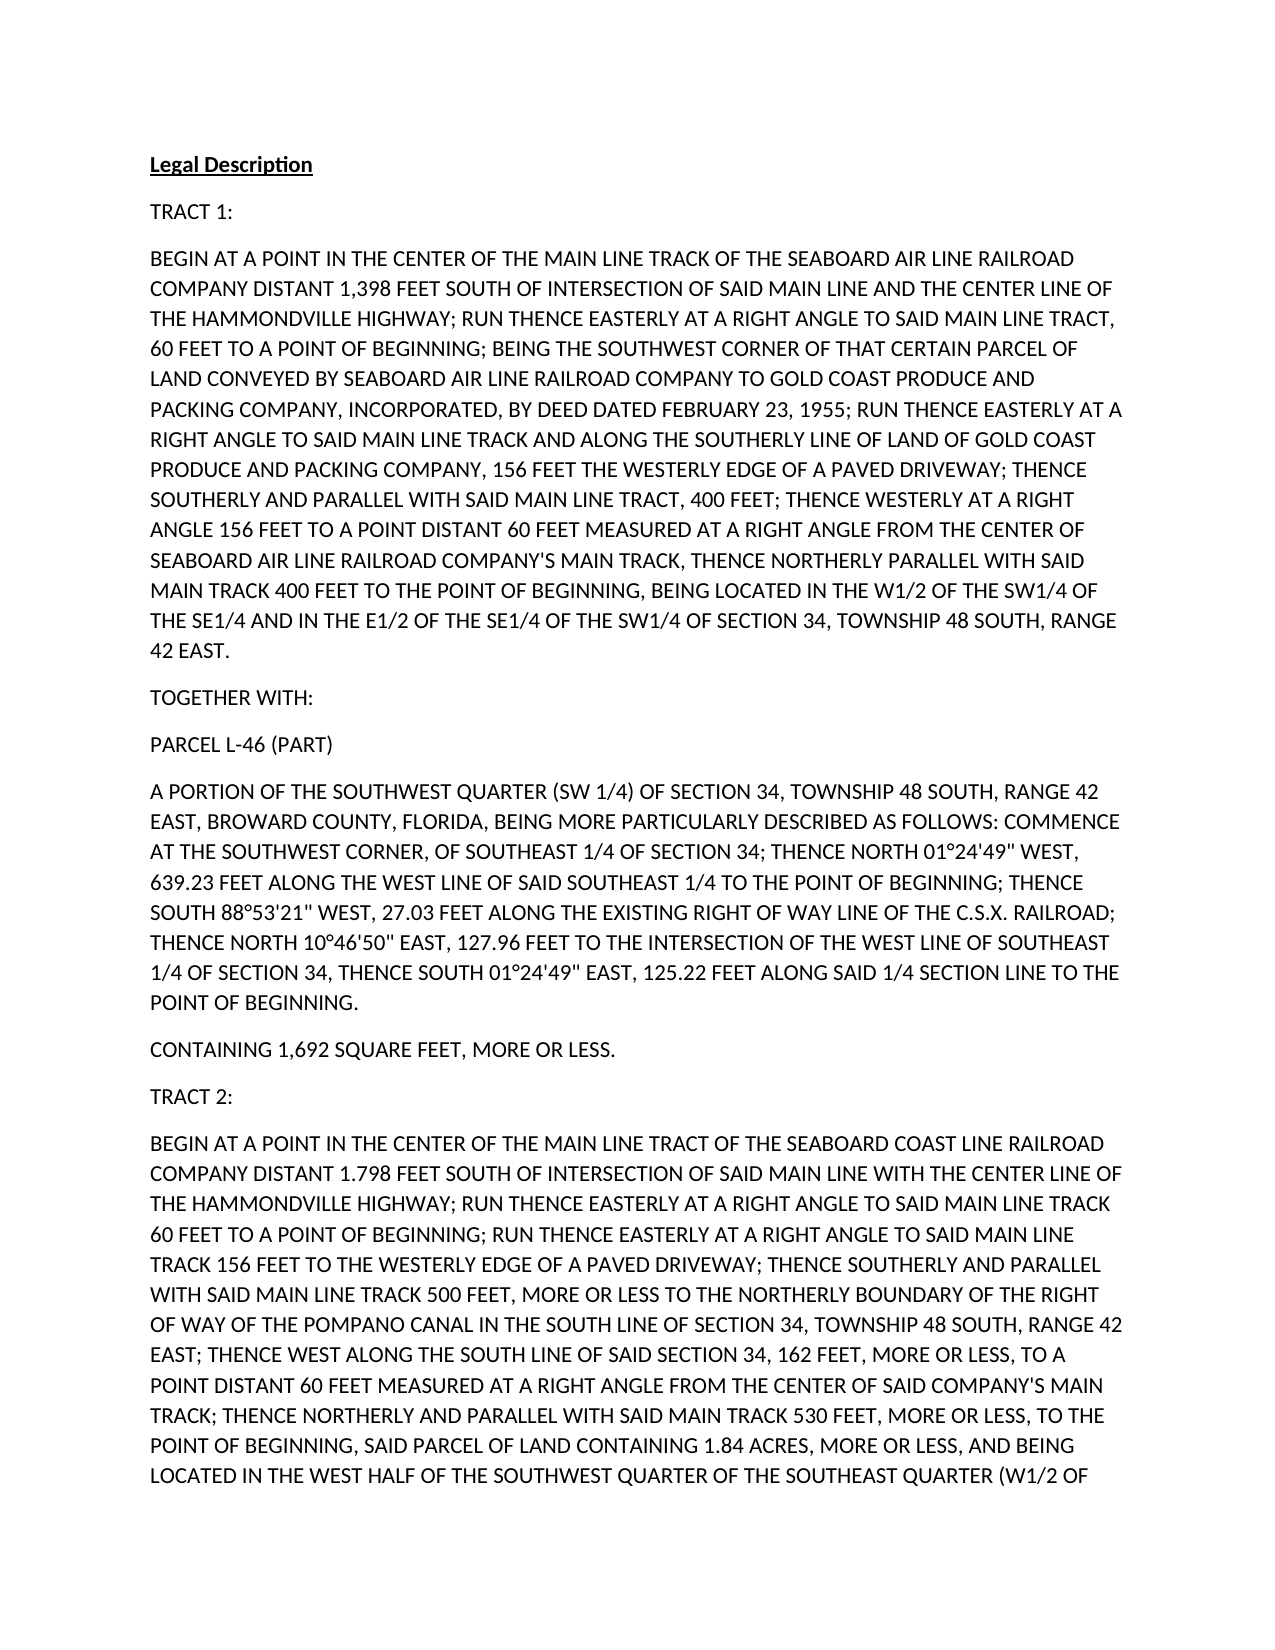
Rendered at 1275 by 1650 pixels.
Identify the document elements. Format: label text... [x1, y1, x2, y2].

text TOGETHER WITH: [150, 683, 1125, 711]
text A PORTION OF THE SOUTHWEST QUARTER (SW 1/4) OF SECTION 34, TOWNSHIP 48 SOUTH, RANGE 42 EAST, BROWARD COUNTY, FLORIDA, BEING MORE PARTICULARLY DESCRIBED AS FOLLOWS: COMMENCE AT THE SOUTHWEST CORNER, OF SOUTHEAST 1/4 OF SECTION 34; THENCE NORTH 01°24'49" WEST, 639.23 FEET ALONG THE WEST LINE OF SAID SOUTHEAST 1/4 TO THE POINT OF BEGINNING; THENCE SOUTH 88°53'21" WEST, 27.03 FEET ALONG THE EXISTING RIGHT OF WAY LINE OF THE C.S.X. RAILROAD; THENCE NORTH 10°46'50" EAST, 127.96 FEET TO THE INTERSECTION OF THE WEST LINE OF SOUTHEAST 1/4 OF SECTION 34, THENCE SOUTH 01°24'49" EAST, 125.22 FEET ALONG SAID 1/4 SECTION LINE TO THE POINT OF BEGINNING. [150, 777, 1125, 1017]
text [150, 1129, 1125, 1489]
text TRACT 2: [150, 1082, 1125, 1110]
text TRACT 1: [150, 197, 1125, 225]
text Legal Description [150, 150, 1125, 178]
text CONTAINING 1,692 SQUARE FEET, MORE OR LESS. [150, 1035, 1125, 1063]
text PARCEL L-46 (PART) [150, 730, 1125, 758]
text BEGIN AT A POINT IN THE CENTER OF THE MAIN LINE TRACK OF THE SEABOARD AIR LINE RAILROAD COMPANY DISTANT 1,398 FEET SOUTH OF INTERSECTION OF SAID MAIN LINE AND THE CENTER LINE OF THE HAMMONDVILLE HIGHWAY; RUN THENCE EASTERLY AT A RIGHT ANGLE TO SAID MAIN LINE TRACT, 60 FEET TO A POINT OF BEGINNING; BEING THE SOUTHWEST CORNER OF THAT CERTAIN PARCEL OF LAND CONVEYED BY SEABOARD AIR LINE RAILROAD COMPANY TO GOLD COAST PRODUCE AND PACKING COMPANY, INCORPORATED, BY DEED DATED FEBRUARY 23, 1955; RUN THENCE EASTERLY AT A RIGHT ANGLE TO SAID MAIN LINE TRACK AND ALONG THE SOUTHERLY LINE OF LAND OF GOLD COAST PRODUCE AND PACKING COMPANY, 156 FEET THE WESTERLY EDGE OF A PAVED DRIVEWAY; THENCE SOUTHERLY AND PARALLEL WITH SAID MAIN LINE TRACT, 400 FEET; THENCE WESTERLY AT A RIGHT ANGLE 156 FEET TO A POINT DISTANT 60 FEET MEASURED AT A RIGHT ANGLE FROM THE CENTER OF SEABOARD AIR LINE RAILROAD COMPANY'S MAIN TRACK, THENCE NORTHERLY PARALLEL WITH SAID MAIN TRACK 400 FEET TO THE POINT OF BEGINNING, BEING LOCATED IN THE W1/2 OF THE SW1/4 OF THE SE1/4 AND IN THE E1/2 OF THE SE1/4 OF THE SW1/4 OF SECTION 34, TOWNSHIP 48 SOUTH, RANGE 42 EAST. [150, 244, 1125, 664]
